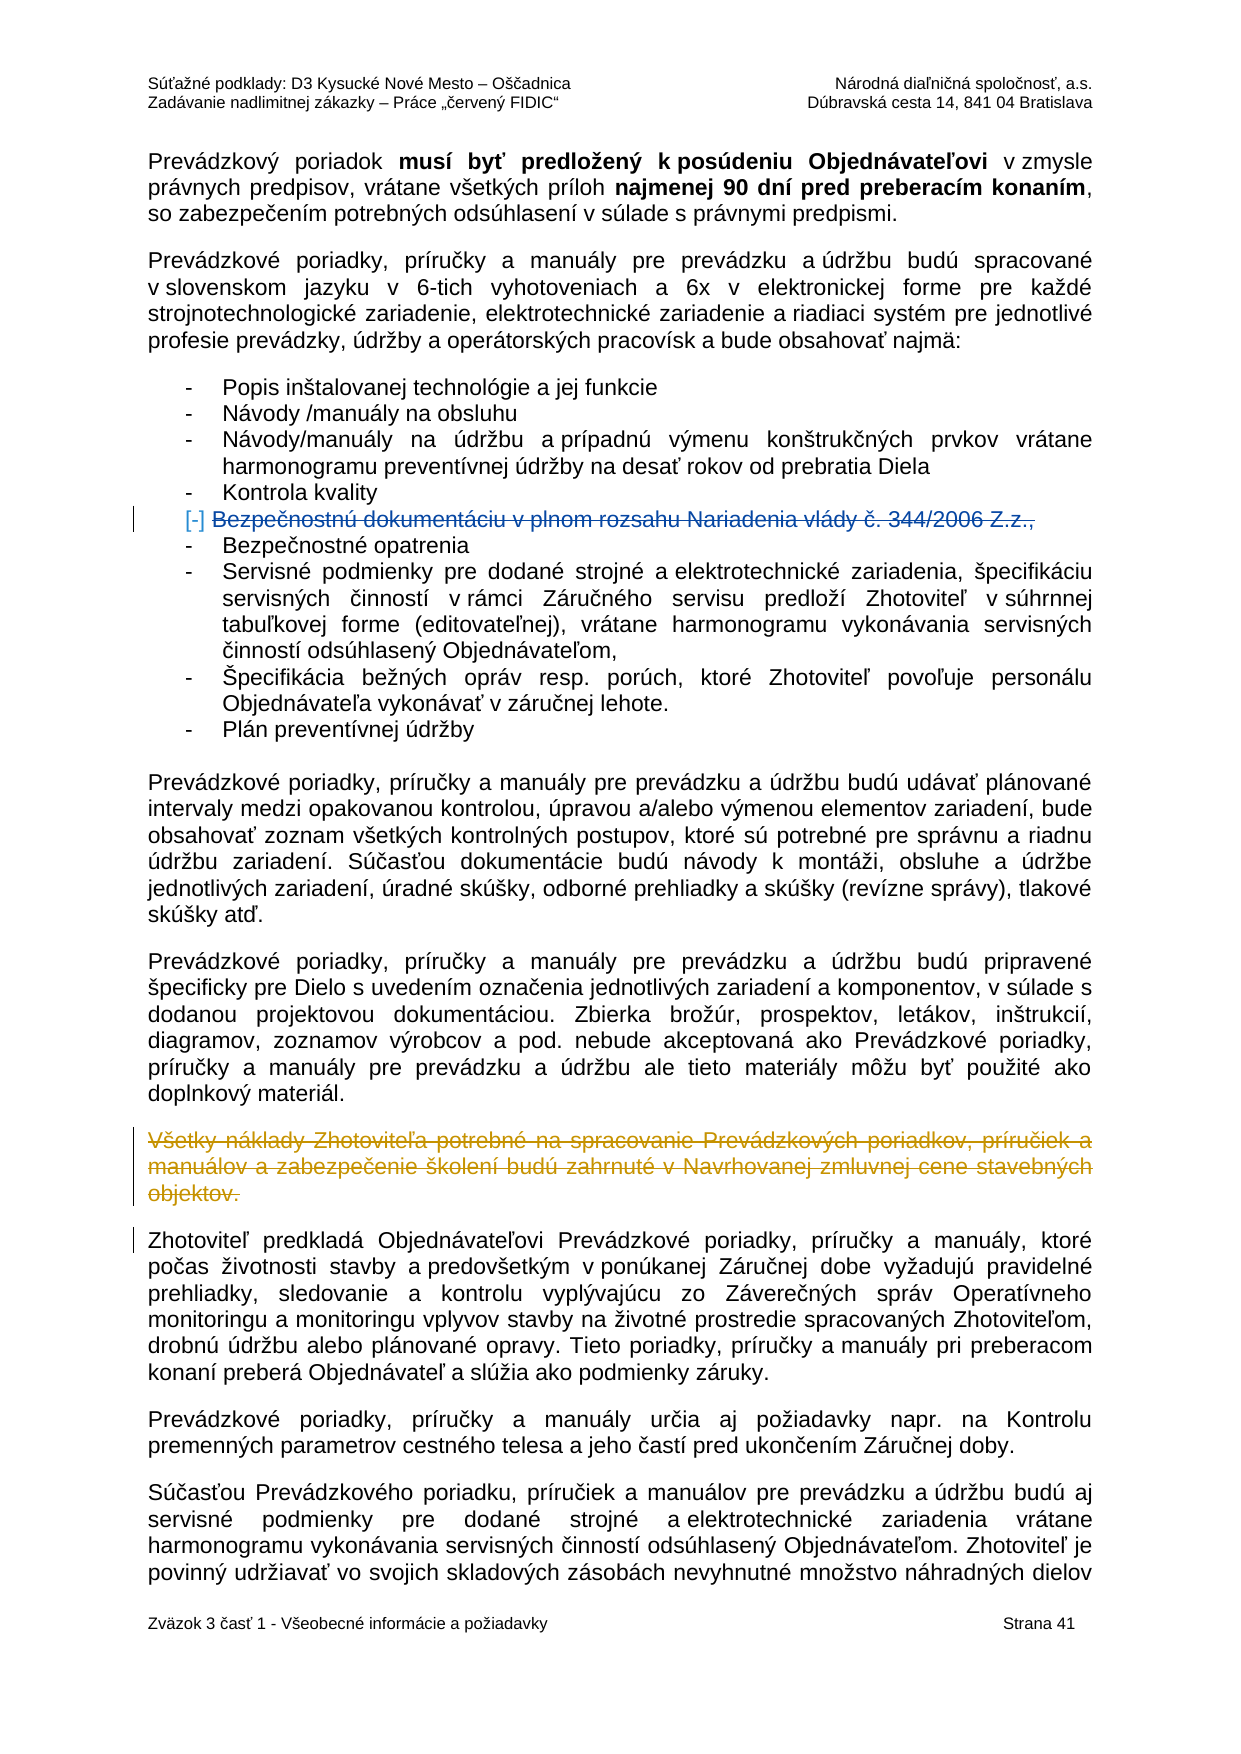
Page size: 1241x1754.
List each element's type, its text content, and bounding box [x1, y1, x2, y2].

text Zhotoviteľ predkladá Objednávateľovi Prevádzkové poriadky, príručky a manuály, ktoré počas životnosti stavby a predovšetkým v ponúkanej Záručnej dobe vyžadujú pravidelné prehliadky, sledovanie a kontrolu vyplývajúcu zo Záverečných správ Operatívneho monitoringu a monitoringu vplyvov stavby na životné prostredie spracovaných Zhotoviteľom, drobnú údržbu alebo plánované opravy. Tieto poriadky, príručky a manuály pri preberacom konaní preberá Objednávateľ a slúžia ako podmienky záruky. [148, 1227, 1093, 1385]
list Návody/manuály na údržbu a prípadnú výmenu konštrukčných prvkov vrátane harmonogramu preventívnej údržby na desať rokov od prebratia Diela [185, 426, 1093, 479]
list Špecifikácia bežných opráv resp. porúch, ktoré Zhotoviteľ povoľuje personálu Objednávateľa vykonávať v záručnej lehote. [185, 664, 1093, 716]
text Prevádzkové poriadky, príručky a manuály pre prevádzku a údržbu budú udávať plánované intervaly medzi opakovanou kontrolou, úpravou a/alebo výmenou elementov zariadení, bude obsahovať zoznam všetkých kontrolných postupov, ktoré sú potrebné pre správnu a riadnu údržbu zariadení. Súčasťou dokumentácie budú návody k montáži, obsluhe a údržbe jednotlivých zariadení, úradné skúšky, odborné prehliadky a skúšky (revízne správy), tlakové skúšky atď. [148, 769, 1093, 927]
list Bezpečnostné opatrenia [185, 532, 1093, 558]
text Prevádzkové poriadky, príručky a manuály určia aj požiadavky napr. na Kontrolu premenných parametrov cestného telesa a jeho častí pred ukončením Záručnej doby. [148, 1406, 1093, 1458]
list Návody /manuály na obsluhu [185, 400, 1093, 426]
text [148, 1479, 1093, 1585]
list Servisné podmienky pre dodané strojné a elektrotechnické zariadenia, špecifikáciu servisných činností v rámci Záručného servisu predloží Zhotoviteľ v súhrnnej tabuľkovej forme (editovateľnej), vrátane harmonogramu vykonávania servisných činností odsúhlasený Objednávateľom, [185, 558, 1093, 664]
list Popis inštalovanej technológie a jej funkcie [185, 374, 1093, 400]
text Prevádzkové poriadky, príručky a manuály pre prevádzku a údržbu budú spracované v slovenskom jazyku v 6-tich vyhotoveniach a 6x v elektronickej forme pre každé strojnotechnologické zariadenie, elektrotechnické zariadenie a riadiaci systém pre jednotlivé profesie prevádzky, údržby a operátorských pracovísk a bude obsahovať najmä: [148, 247, 1093, 353]
list Kontrola kvality [185, 479, 1093, 506]
text Prevádzkový poriadok musí byť predložený k posúdeniu Objednávateľovi v zmysle právnych predpisov, vrátane všetkých príloh najmenej 90 dní pred preberacím konaním, so zabezpečením potrebných odsúhlasení v súlade s právnymi predpismi. [148, 148, 1093, 227]
text Prevádzkové poriadky, príručky a manuály pre prevádzku a údržbu budú pripravené špecificky pre Dielo s uvedením označenia jednotlivých zariadení a komponentov, v súlade s dodanou projektovou dokumentáciou. Zbierka brožúr, prospektov, letákov, inštrukcií, diagramov, zoznamov výrobcov a pod. nebude akceptovaná ako Prevádzkové poriadky, príručky a manuály pre prevádzku a údržbu ale tieto materiály môžu byť použité ako doplnkový materiál. [148, 948, 1093, 1106]
list Plán preventívnej údržby [185, 716, 1093, 743]
